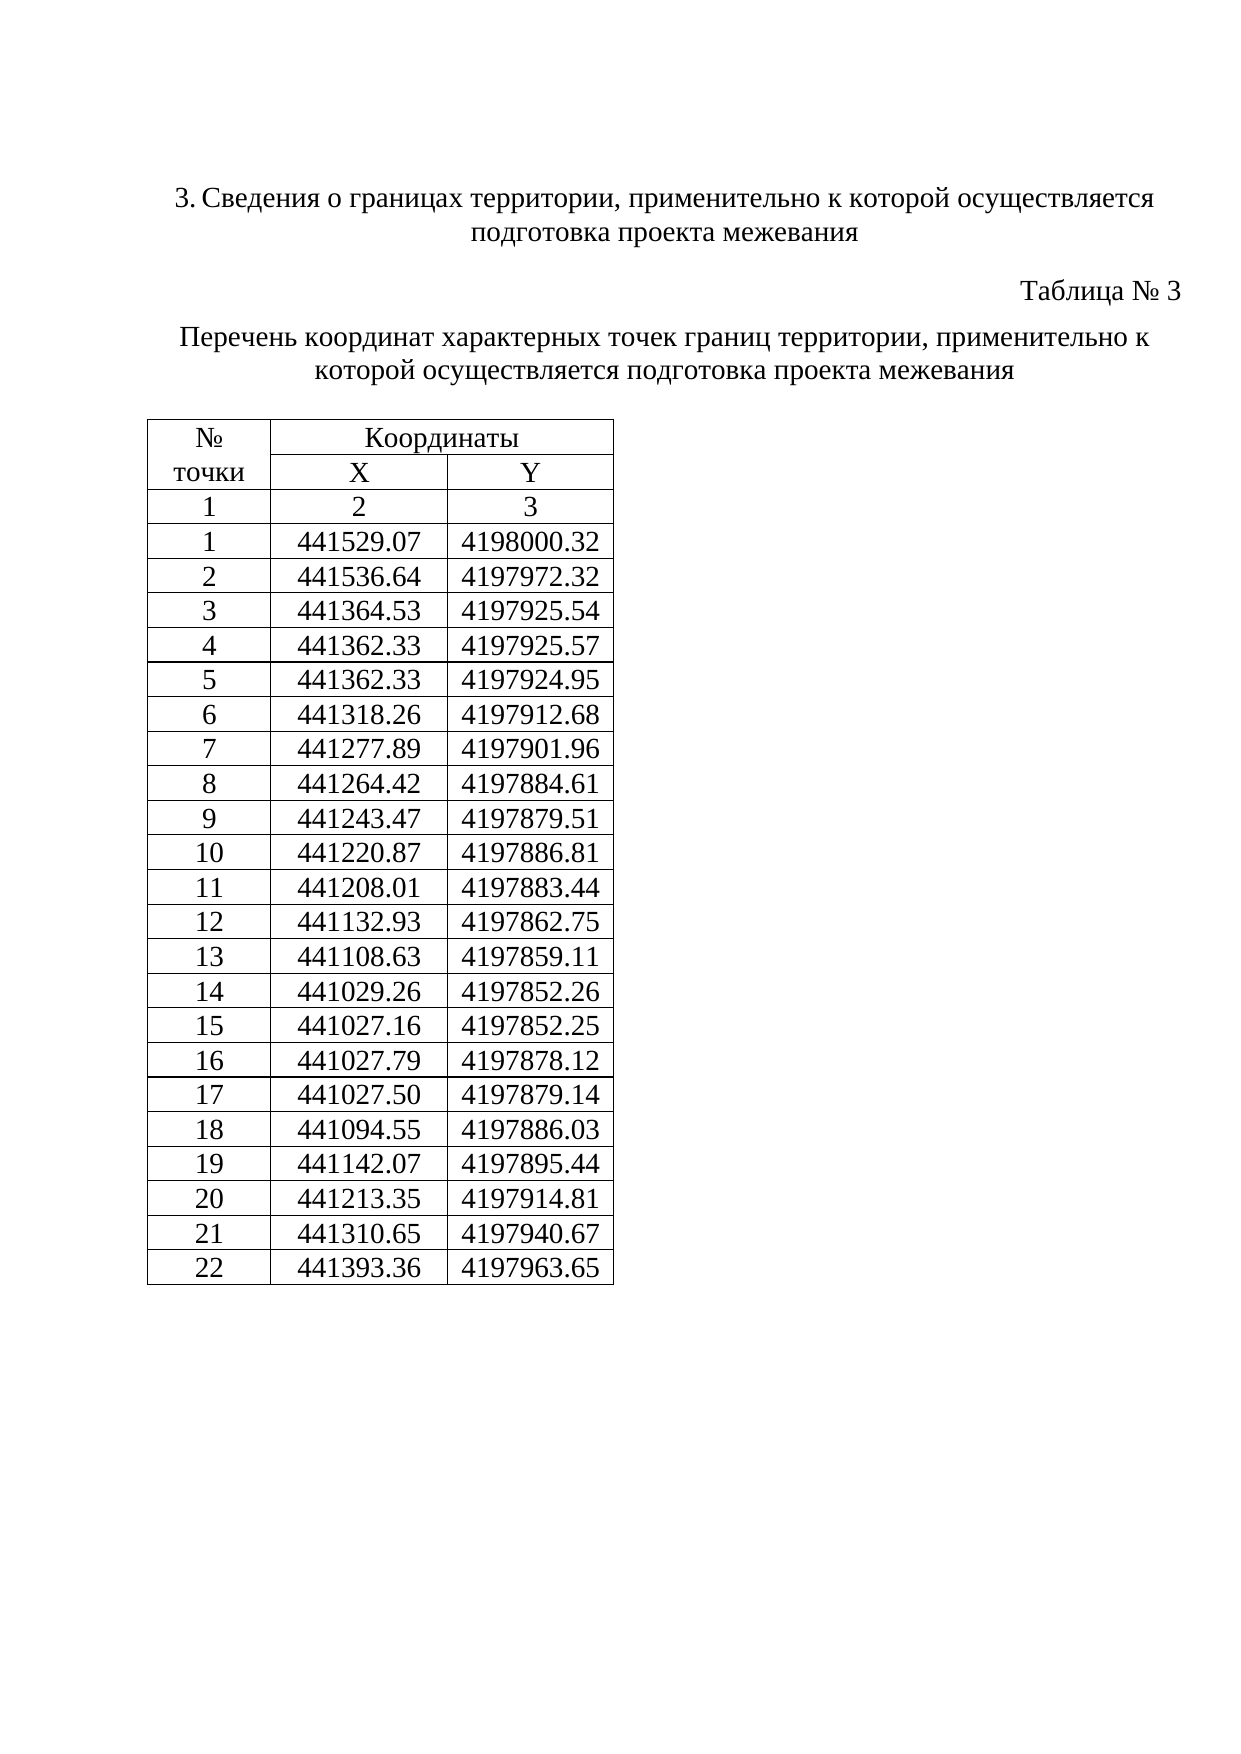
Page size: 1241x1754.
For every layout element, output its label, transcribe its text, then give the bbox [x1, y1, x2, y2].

table_cell 4197940.67 [448, 1216, 613, 1249]
table_cell 21 [148, 1216, 270, 1249]
table_cell 441213.35 [271, 1181, 447, 1215]
table_cell 441208.01 [271, 870, 447, 903]
table_header № точки [148, 420, 270, 488]
table_cell 441310.65 [271, 1216, 447, 1249]
table_cell 1 [148, 490, 270, 523]
table_cell 5 [148, 663, 270, 696]
table_cell 441029.26 [271, 974, 447, 1007]
table_cell 12 [148, 905, 270, 938]
table_cell 4198000.32 [448, 524, 613, 558]
table_cell 6 [148, 697, 270, 731]
table_cell 441243.47 [271, 801, 447, 834]
table_cell 4197914.81 [448, 1181, 613, 1215]
table_cell 19 [148, 1147, 270, 1180]
table_cell 441318.26 [271, 697, 447, 731]
table_cell 441027.50 [271, 1078, 447, 1111]
table_cell 2 [148, 559, 270, 592]
table_cell 4197884.61 [448, 766, 613, 800]
table_cell 4 [148, 628, 270, 661]
table_cell 441027.16 [271, 1008, 447, 1042]
table_cell Y [448, 455, 613, 488]
table_cell 7 [148, 732, 270, 765]
table_cell 22 [148, 1250, 270, 1284]
table_cell 4197886.03 [448, 1112, 613, 1146]
table_cell 4197852.25 [448, 1008, 613, 1042]
table_cell 4197852.26 [448, 974, 613, 1007]
table_cell 441277.89 [271, 732, 447, 765]
table_cell 4197924.95 [448, 663, 613, 696]
table_cell 441536.64 [271, 559, 447, 592]
text Таблица № 3 [148, 273, 1181, 306]
table_cell 20 [148, 1181, 270, 1215]
table_cell 4197901.96 [448, 732, 613, 765]
table_header Координаты [271, 420, 613, 454]
table_cell 4197925.54 [448, 593, 613, 627]
table_cell 4197879.14 [448, 1078, 613, 1111]
table_cell 4197886.81 [448, 835, 613, 869]
table_cell 4197895.44 [448, 1147, 613, 1180]
table_cell 2 [271, 490, 447, 523]
table_cell 18 [148, 1112, 270, 1146]
table_cell 13 [148, 939, 270, 973]
table_cell 3 [148, 593, 270, 627]
table_cell 441142.07 [271, 1147, 447, 1180]
table_cell 441362.33 [271, 628, 447, 661]
table_cell 10 [148, 835, 270, 869]
table_cell 441220.87 [271, 835, 447, 869]
table_cell 441362.33 [271, 663, 447, 696]
table_cell 11 [148, 870, 270, 903]
table_cell 441393.36 [271, 1250, 447, 1284]
table_cell 4197878.12 [448, 1043, 613, 1076]
table_cell 17 [148, 1078, 270, 1111]
table_cell 4197883.44 [448, 870, 613, 903]
table_cell 441027.79 [271, 1043, 447, 1076]
table_cell 4197879.51 [448, 801, 613, 834]
text 3. Сведения о границах территории, применительно к которой осуществляется подготовка проекта межевания [148, 181, 1181, 248]
table_cell 441108.63 [271, 939, 447, 973]
table_cell X [271, 455, 447, 488]
table_cell 14 [148, 974, 270, 1007]
table_cell 9 [148, 801, 270, 834]
table_cell 3 [448, 490, 613, 523]
table_cell 16 [148, 1043, 270, 1076]
table_cell 441364.53 [271, 593, 447, 627]
table_cell 15 [148, 1008, 270, 1042]
table_cell 441094.55 [271, 1112, 447, 1146]
table_cell 441132.93 [271, 905, 447, 938]
table_cell 4197912.68 [448, 697, 613, 731]
table_cell 1 [148, 524, 270, 558]
table_cell 4197862.75 [448, 905, 613, 938]
text Перечень координат характерных точек границ территории, применительно к которой осуществляется подготовка проекта межевания [148, 319, 1181, 386]
table_cell 441529.07 [271, 524, 447, 558]
table_cell 8 [148, 766, 270, 800]
table_cell 4197972.32 [448, 559, 613, 592]
table_cell 4197925.57 [448, 628, 613, 661]
table_cell 4197859.11 [448, 939, 613, 973]
table_cell 441264.42 [271, 766, 447, 800]
table_cell 4197963.65 [448, 1250, 613, 1284]
